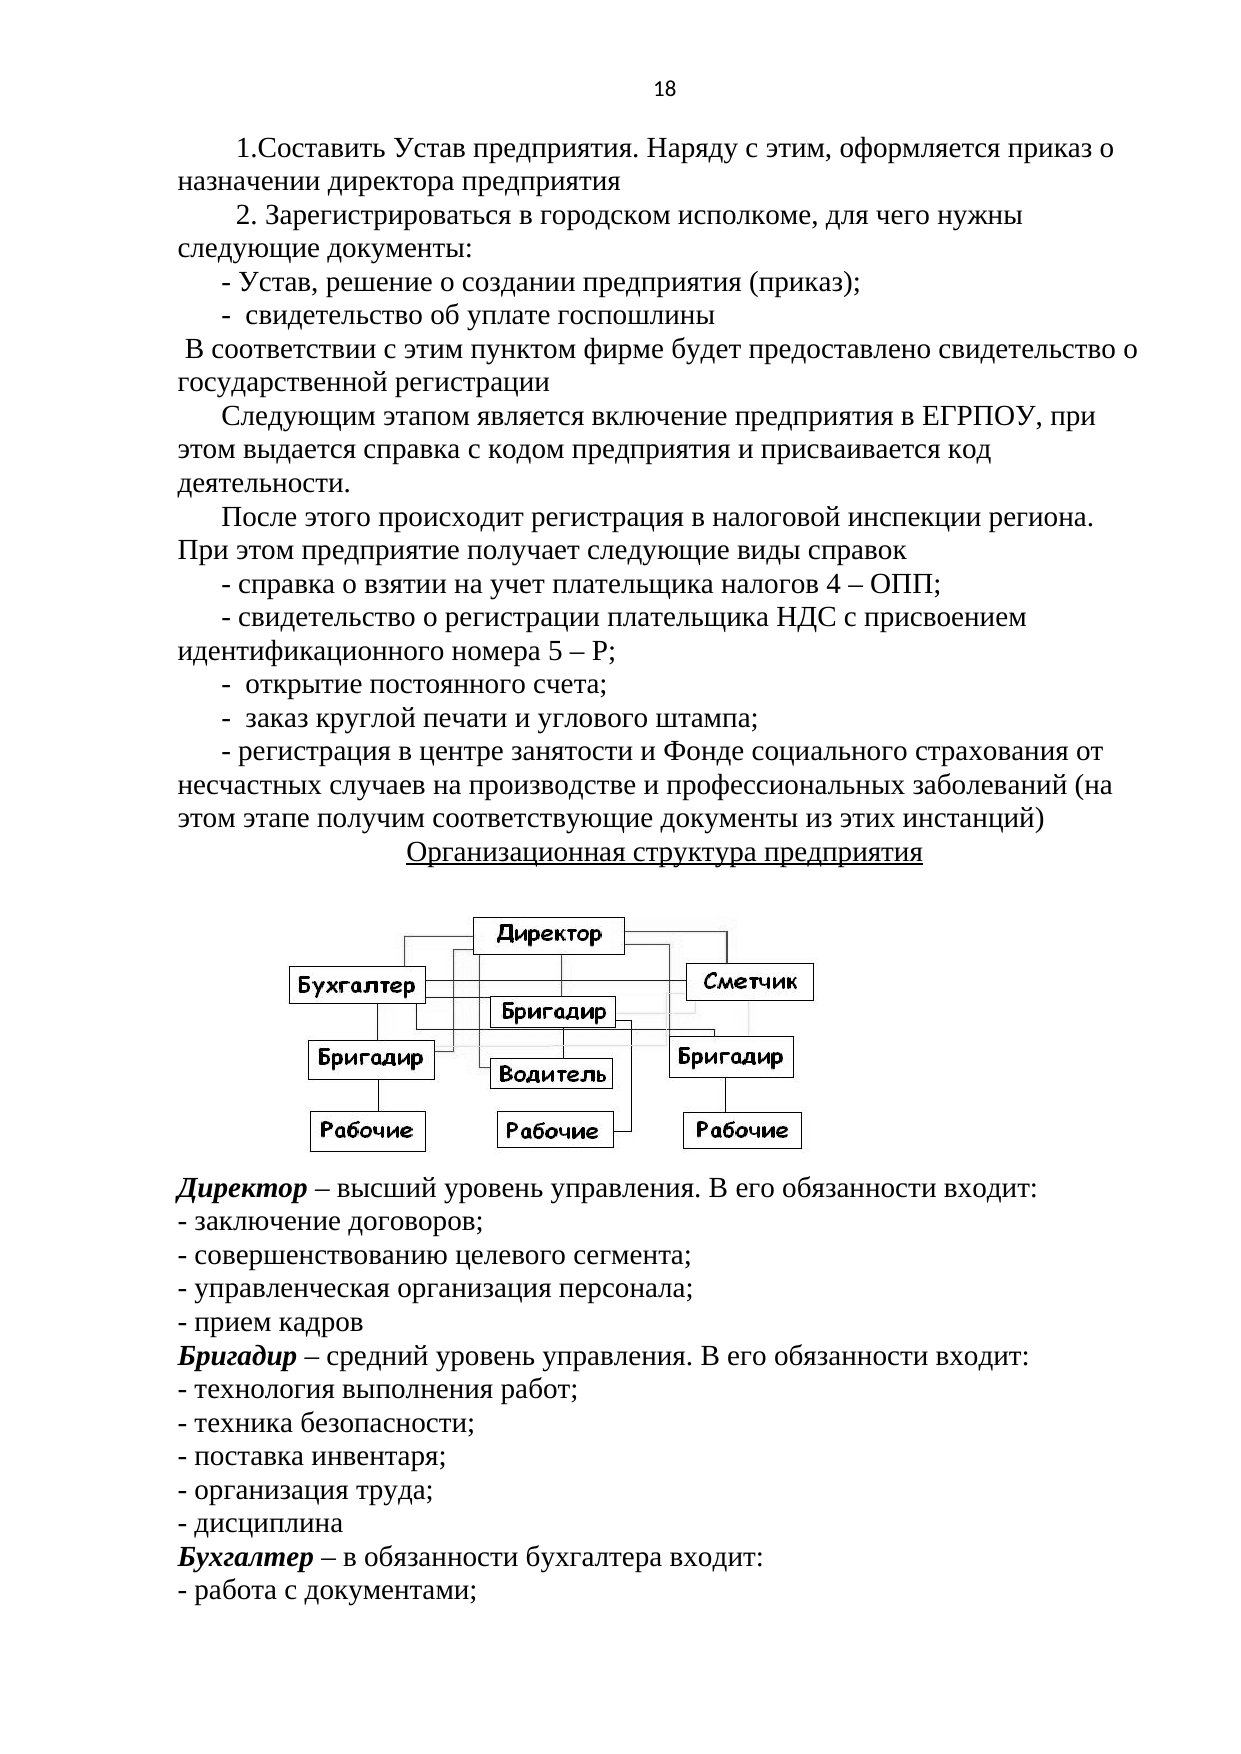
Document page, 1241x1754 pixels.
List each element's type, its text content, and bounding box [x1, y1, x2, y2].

text - свидетельство об уплате госпошлины [177, 297, 1152, 331]
text - справка о взятии на учет плательщика налогов 4 – ОПП; [177, 566, 1152, 599]
text Бригадир – средний уровень управления. В его обязанности входит: [177, 1338, 1152, 1371]
text - свидетельство о регистрации плательщика НДС с присвоением идентификационного номера 5 – Р; [177, 599, 1152, 666]
text - технология выполнения работ; [177, 1371, 1152, 1405]
text - заключение договоров; [177, 1203, 1152, 1237]
text - открытие постоянного счета; [177, 666, 1152, 700]
text Организационная структура предприятия [177, 834, 1152, 868]
text Бухгалтер – в обязанности бухгалтера входит: [177, 1539, 1152, 1572]
text При этом предприятие получает следующие виды справок [177, 532, 1152, 566]
text - работа с документами; [177, 1572, 1152, 1606]
text - управленческая организация персонала; [177, 1271, 1152, 1304]
text 1.Составить Устав предприятия. Наряду с этим, оформляется приказ о назначении директора предприятия [177, 130, 1152, 197]
text - организация труда; [177, 1472, 1152, 1505]
text - техника безопасности; [177, 1405, 1152, 1438]
text - регистрация в центре занятости и Фонде социального страхования от несчастных случаев на производстве и профессиональных заболеваний (на этом этапе получим соответствующие документы из этих инстанций) [177, 733, 1152, 834]
text - дисциплина [177, 1505, 1152, 1539]
text В соответствии с этим пунктом фирме будет предоставлено свидетельство о государственной регистрации [177, 331, 1152, 398]
text Директор – высший уровень управления. В его обязанности входит: [177, 1170, 1152, 1203]
text Следующим этапом является включение предприятия в ЕГРПОУ, при этом выдается справка с кодом предприятия и присваивается код деятельности. [177, 398, 1152, 499]
text После этого происходит регистрация в налоговой инспекции региона. [177, 499, 1152, 532]
text - поставка инвентаря; [177, 1438, 1152, 1472]
text - заказ круглой печати и углового штампа; [177, 700, 1152, 733]
text - прием кадров [177, 1304, 1152, 1338]
text 2. Зарегистрироваться в городском исполкоме, для чего нужны следующие документы: [177, 197, 1152, 264]
text - Устав, решение о создании предприятия (приказ); [177, 264, 1152, 297]
text - совершенствованию целевого сегмента; [177, 1237, 1152, 1271]
